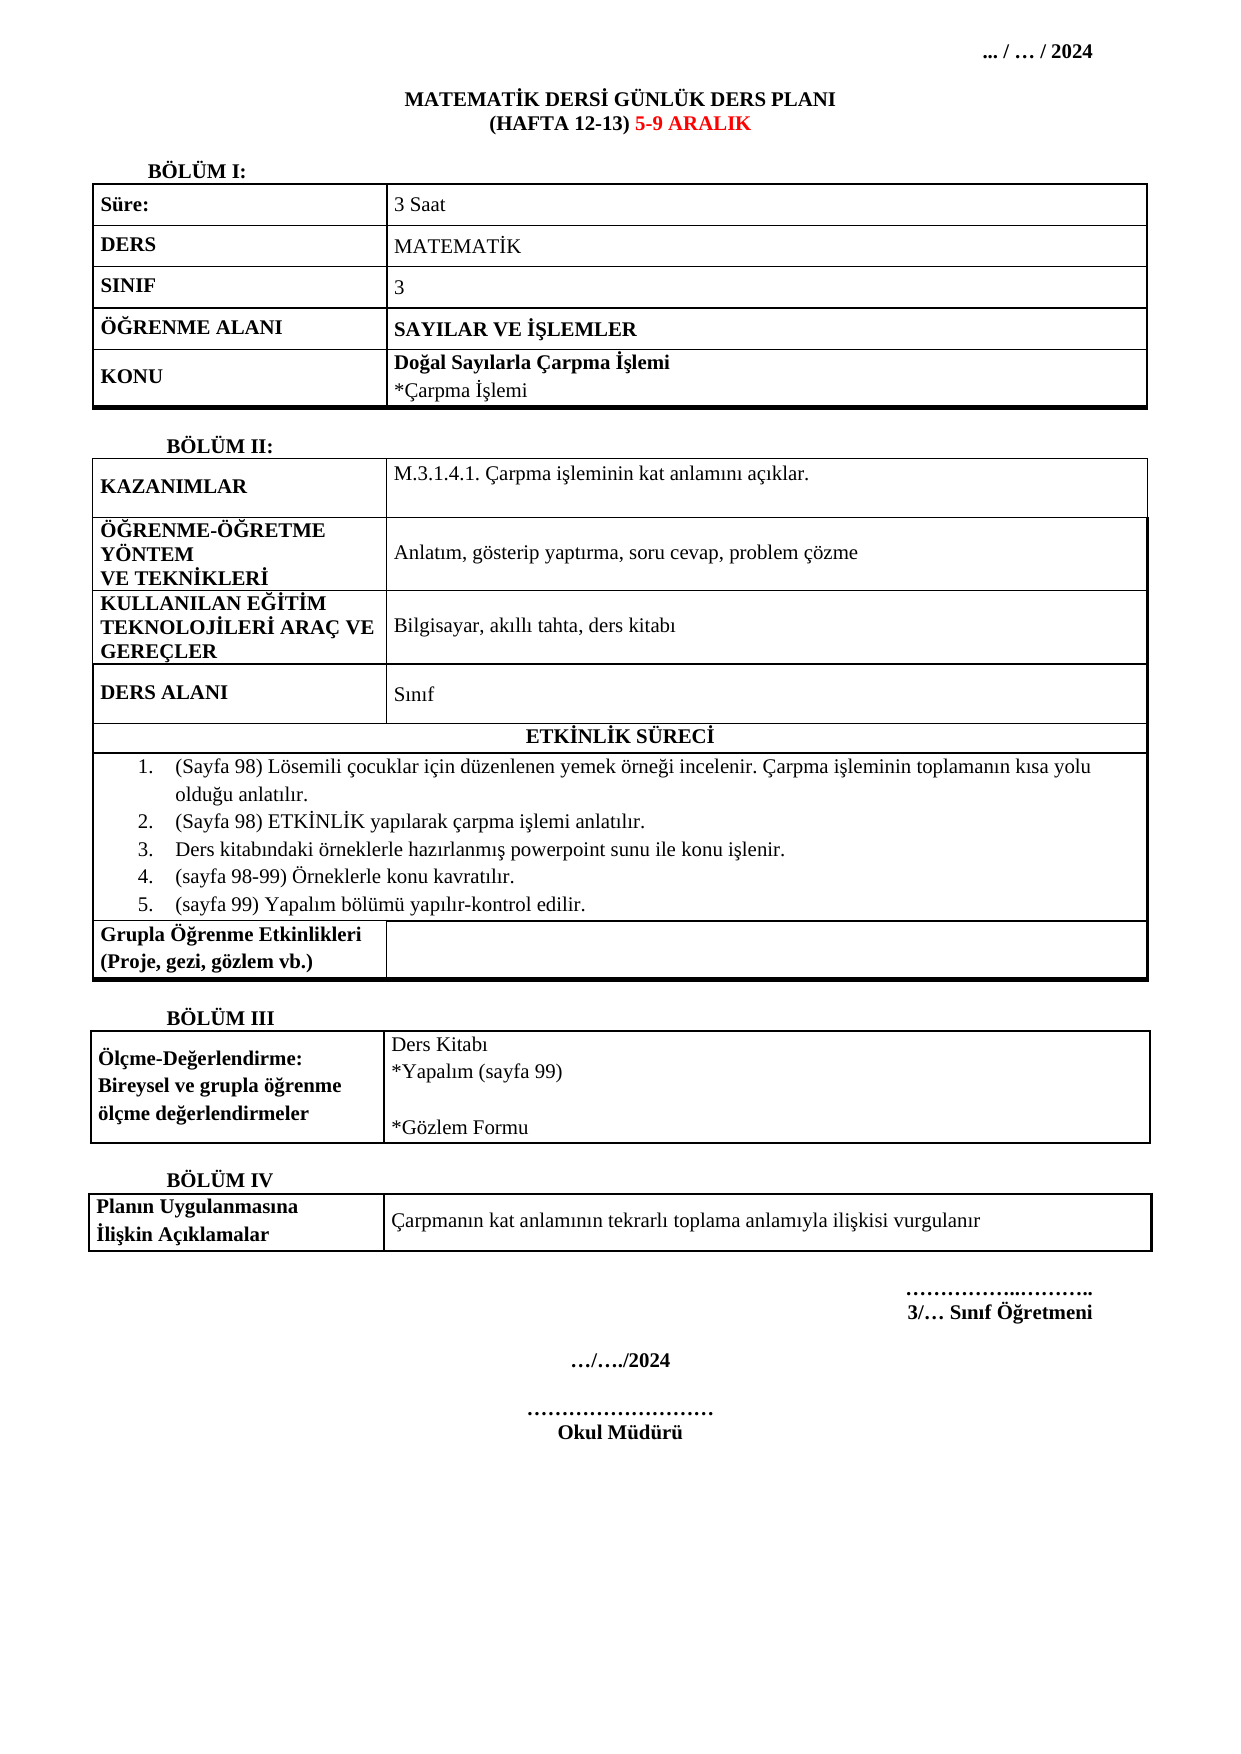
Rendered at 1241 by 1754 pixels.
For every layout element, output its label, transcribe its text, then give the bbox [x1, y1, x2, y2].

text 3/… Sınıf Öğretmeni [148, 1300, 1093, 1324]
table_cell 3 [388, 267, 1146, 307]
table_header Çarpmanın kat anlamının tekrarlı toplama anlamıyla ilişkisi vurgulanır [385, 1195, 1150, 1250]
table_cell MATEMATİK [388, 226, 1146, 266]
table_cell Bilgisayar, akıllı tahta, ders kitabı [387, 591, 1146, 663]
table_cell SAYILAR VE İŞLEMLER [388, 309, 1146, 349]
table_cell Doğal Sayılarla Çarpma İşlemi *Çarpma İşlemi [388, 350, 1146, 405]
table_header Ölçme-Değerlendirme: Bireysel ve grupla öğrenme ölçme değerlendirmeler [92, 1032, 383, 1142]
text ……………………… [148, 1396, 1093, 1420]
table_cell KULLANILAN EĞİTİM TEKNOLOJİLERİ ARAÇ VE GEREÇLER [93, 591, 386, 663]
text BÖLÜM II: [148, 434, 1093, 458]
table_cell (Sayfa 98) Lösemili çocuklar için düzenlenen yemek örneği incelenir. Çarpma işleminin toplamanın kısa yolu olduğu anlatılır. (Sayfa 98) ETKİNLİK yapılarak çarpma işlemi anlatılır. Ders kitabındaki örneklerle hazırlanmış powerpoint sunu ile konu işlenir. (sayfa 98-99) Örneklerle konu kavratılır. (sayfa 99) Yapalım bölümü yapılır-kontrol edilir. [94, 754, 1146, 919]
text MATEMATİK DERSİ GÜNLÜK DERS PLANI [148, 87, 1093, 111]
table_header M.3.1.4.1. Çarpma işleminin kat anlamını açıklar. [387, 459, 1147, 517]
table_cell ETKİNLİK SÜRECİ [94, 724, 1146, 752]
subtitle BÖLÜM IV [148, 1168, 1093, 1192]
table_header KAZANIMLAR [93, 459, 386, 517]
table_cell Sınıf [387, 665, 1146, 723]
table_cell SINIF [94, 267, 386, 307]
text ……………..……….. [148, 1276, 1093, 1300]
table_header Planın Uygulanmasına İlişkin Açıklamalar [90, 1195, 383, 1250]
table_cell [387, 922, 1146, 977]
text …/…./2024 [148, 1348, 1093, 1372]
table_cell Anlatım, gösterip yaptırma, soru cevap, problem çözme [387, 518, 1146, 590]
table_cell DERS [94, 226, 386, 266]
table_header Süre: [94, 185, 386, 224]
text BÖLÜM I: [148, 159, 1093, 183]
text ... / … / 2024 [148, 39, 1093, 63]
table_header 3 Saat [388, 185, 1146, 224]
table_cell KONU [94, 350, 386, 405]
table_cell Grupla Öğrenme Etkinlikleri (Proje, gezi, gözlem vb.) [94, 921, 386, 977]
table_cell ÖĞRENME-ÖĞRETME YÖNTEM VE TEKNİKLERİ [93, 518, 386, 590]
table_cell ÖĞRENME ALANI [94, 309, 386, 349]
text Okul Müdürü [148, 1420, 1093, 1444]
table_header Ders Kitabı *Yapalım (sayfa 99) *Gözlem Formu [385, 1032, 1149, 1142]
text (HAFTA 12-13) 5-9 ARALIK [148, 111, 1093, 135]
subtitle BÖLÜM III [148, 1006, 1093, 1030]
table_cell DERS ALANI [94, 665, 386, 723]
